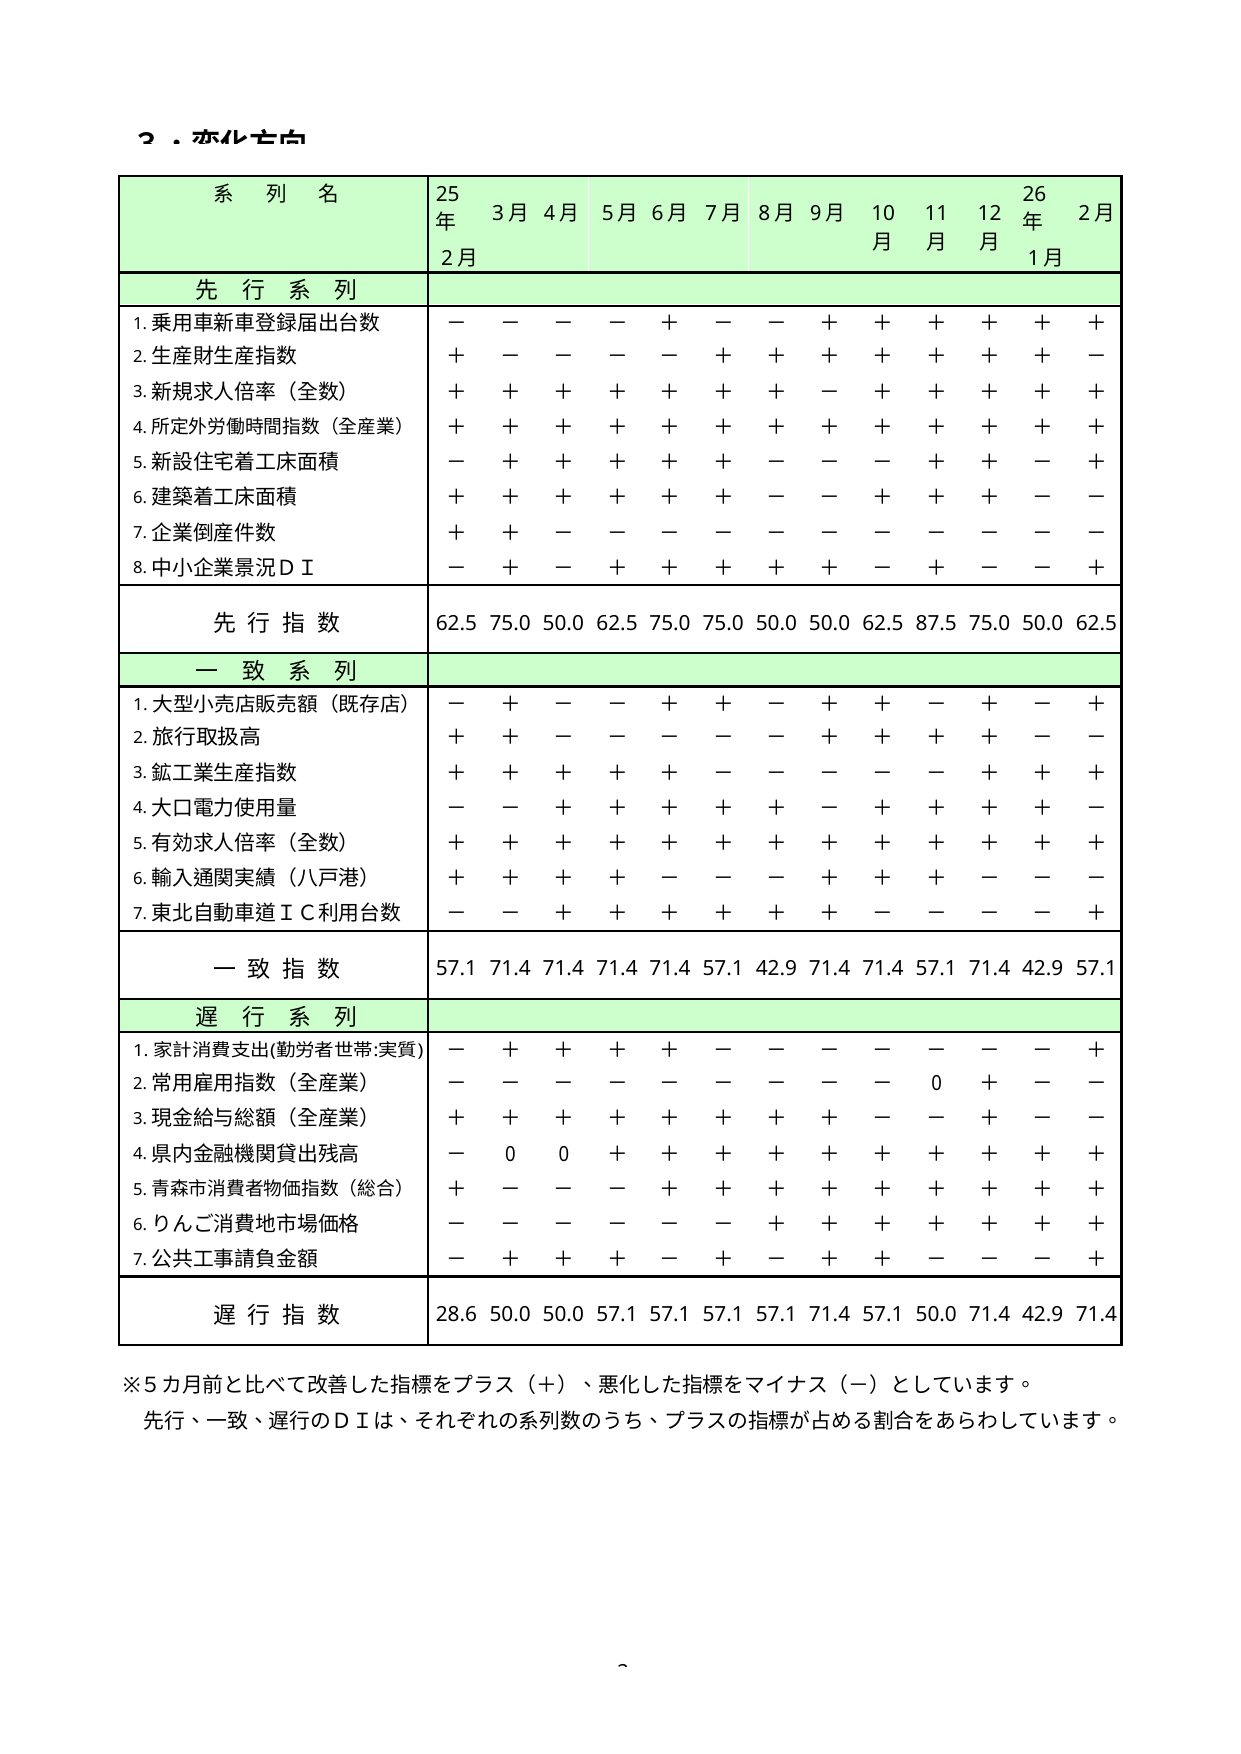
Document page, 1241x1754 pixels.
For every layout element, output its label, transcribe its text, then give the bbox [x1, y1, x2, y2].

table_cell ＋ [589, 409, 642, 444]
table_cell 71.4 [855, 932, 909, 998]
table_cell － [1015, 1033, 1069, 1065]
table_cell － [802, 1033, 855, 1065]
table_header 26年 1月 [1015, 177, 1069, 271]
table_cell － [909, 688, 962, 720]
table_cell ＋ [695, 790, 748, 825]
table_cell 1. 乗用車新車登録届出台数 [120, 307, 427, 339]
table_cell － [1069, 861, 1120, 896]
table_cell － [749, 1033, 802, 1065]
table_cell 5. 青森市消費者物価指数（総合） [120, 1171, 427, 1206]
table_cell － [855, 1065, 909, 1101]
table_cell ＋ [642, 409, 695, 444]
table_cell － [1015, 550, 1069, 584]
table_cell － [695, 1206, 748, 1241]
table_cell － [482, 339, 535, 374]
table_cell 行 [237, 1278, 275, 1344]
table_cell － [429, 1206, 482, 1241]
table_cell 系 [275, 1000, 312, 1031]
table_cell ＋ [749, 1136, 802, 1171]
table_cell 50.0 [749, 586, 802, 652]
table_header 10月 [855, 177, 909, 271]
table_cell － [909, 755, 962, 790]
table_cell 数 [312, 586, 427, 652]
table_cell ＋ [642, 307, 695, 339]
table_cell 71.4 [535, 932, 588, 998]
table_cell 87.5 [909, 586, 962, 652]
table_cell ＋ [1069, 374, 1120, 409]
table_cell ＋ [482, 861, 535, 896]
table_cell ＋ [535, 444, 588, 479]
table_header 4月 [535, 177, 588, 271]
table_cell － [642, 339, 695, 374]
table_cell 系 [275, 274, 312, 304]
table_cell 5. 新設住宅着工床面積 [120, 444, 427, 479]
table_header 12月 [962, 177, 1015, 271]
text ※５カ月前と比べて改善した指標をプラス（＋）、悪化した指標をマイナス（－）としています。 [123, 1371, 1159, 1399]
table_cell ＋ [855, 1171, 909, 1206]
table_cell ＋ [855, 825, 909, 861]
table_cell 71.4 [962, 1278, 1015, 1344]
table_cell ＋ [802, 339, 855, 374]
table_cell ＋ [1015, 374, 1069, 409]
table_cell 列 [312, 654, 427, 685]
table_cell 57.1 [589, 1278, 642, 1344]
table_cell 57.1 [909, 932, 962, 998]
table_cell ＋ [909, 720, 962, 755]
table_cell ＋ [1069, 550, 1120, 584]
table_cell ＋ [802, 688, 855, 720]
table_cell － [1015, 861, 1069, 896]
table_cell 62.5 [855, 586, 909, 652]
table_cell ＋ [642, 1101, 695, 1136]
table_cell ＋ [1069, 1033, 1120, 1065]
table_cell 数 [312, 1278, 427, 1344]
table_cell － [429, 1065, 482, 1101]
table_cell － [482, 1206, 535, 1241]
table_cell ＋ [535, 480, 588, 515]
table_cell 2. 旅行取扱高 [120, 720, 427, 755]
table_cell 71.4 [802, 932, 855, 998]
table_cell － [429, 1241, 482, 1275]
table_cell ＋ [642, 790, 695, 825]
table_cell － [1069, 1101, 1120, 1136]
table_cell － [909, 1033, 962, 1065]
table_cell ＋ [909, 1136, 962, 1171]
table_cell 3. 現金給与総額（全産業） [120, 1101, 427, 1136]
table_cell － [909, 1241, 962, 1275]
table_cell ＋ [962, 790, 1015, 825]
table_cell － [429, 1033, 482, 1065]
table_cell 57.1 [642, 1278, 695, 1344]
table_cell － [589, 1065, 642, 1101]
table_cell ＋ [642, 550, 695, 584]
table_cell 7. 企業倒産件数 [120, 515, 427, 550]
table_cell ＋ [1069, 825, 1120, 861]
table_cell － [429, 444, 482, 479]
table_cell － [1015, 688, 1069, 720]
table_cell 0 [909, 1065, 962, 1101]
table_header 9月 [802, 177, 855, 271]
table_cell ＋ [642, 480, 695, 515]
table_cell － [535, 307, 588, 339]
table_cell 75.0 [962, 586, 1015, 652]
table_cell ＋ [802, 861, 855, 896]
table_cell 75.0 [482, 586, 535, 652]
table_cell ＋ [1069, 1171, 1120, 1206]
table_cell ＋ [855, 374, 909, 409]
table_cell ＋ [802, 1241, 855, 1275]
table_cell － [749, 307, 802, 339]
table_cell 50.0 [909, 1278, 962, 1344]
table_cell ＋ [695, 409, 748, 444]
table_cell － [535, 515, 588, 550]
table_cell ＋ [589, 480, 642, 515]
table_cell ＋ [589, 1033, 642, 1065]
table_cell ＋ [909, 480, 962, 515]
table_cell ＋ [749, 1206, 802, 1241]
table_cell ＋ [962, 307, 1015, 339]
table_cell ＋ [695, 688, 748, 720]
table_cell － [855, 1033, 909, 1065]
table_cell － [1069, 515, 1120, 550]
table_cell 71.4 [482, 932, 535, 998]
table_cell ＋ [695, 374, 748, 409]
table_cell ＋ [642, 374, 695, 409]
table_cell 62.5 [429, 586, 482, 652]
table_cell 50.0 [802, 586, 855, 652]
table_cell ＋ [429, 755, 482, 790]
table_cell ＋ [1015, 339, 1069, 374]
table_cell ＋ [802, 409, 855, 444]
table_cell － [1015, 1241, 1069, 1275]
table_cell － [1069, 480, 1120, 515]
table_cell ＋ [749, 339, 802, 374]
table_cell 6. りんご消費地市場価格 [120, 1206, 427, 1241]
table_cell － [1015, 444, 1069, 479]
table_cell ＋ [962, 444, 1015, 479]
table_cell ＋ [695, 825, 748, 861]
table_cell － [909, 896, 962, 930]
table_header 25年 2月 [429, 177, 482, 271]
table_cell ＋ [429, 409, 482, 444]
table_cell － [909, 515, 962, 550]
table_cell － [1015, 1101, 1069, 1136]
table_cell 62.5 [589, 586, 642, 652]
table_cell － [749, 720, 802, 755]
table_cell 62.5 [1069, 586, 1120, 652]
table_cell ＋ [589, 825, 642, 861]
table_cell ＋ [429, 825, 482, 861]
table_cell 57.1 [695, 1278, 748, 1344]
table_cell ＋ [429, 1171, 482, 1206]
table_cell 1. 家計消費支出(勤労者世帯:実質) [120, 1033, 427, 1065]
table_cell ＋ [482, 688, 535, 720]
table_cell － [855, 515, 909, 550]
table_cell － [962, 515, 1015, 550]
table_cell － [1069, 720, 1120, 755]
table_cell － [749, 1241, 802, 1275]
table_cell ＋ [695, 896, 748, 930]
table_cell － [482, 896, 535, 930]
table_cell － [642, 1206, 695, 1241]
table_cell 50.0 [1015, 586, 1069, 652]
table_cell 4. 大口電力使用量 [120, 790, 427, 825]
table_cell ＋ [429, 1101, 482, 1136]
table_cell ＋ [695, 444, 748, 479]
table_cell ＋ [535, 409, 588, 444]
table_cell ＋ [749, 896, 802, 930]
table_cell 42.9 [1015, 1278, 1069, 1344]
table_cell 一 [120, 654, 237, 685]
table_cell ＋ [482, 409, 535, 444]
table_cell 57.1 [855, 1278, 909, 1344]
table_cell ＋ [1069, 1206, 1120, 1241]
table_cell － [1015, 515, 1069, 550]
table_cell 71.4 [962, 932, 1015, 998]
table_cell 7. 東北自動車道ＩＣ利用台数 [120, 896, 427, 930]
table_cell 先 [120, 586, 237, 652]
table_cell － [1015, 720, 1069, 755]
table_cell － [642, 861, 695, 896]
table_cell ＋ [642, 688, 695, 720]
table_header 2月 [1069, 177, 1120, 271]
table_cell ＋ [1015, 409, 1069, 444]
table_cell － [535, 688, 588, 720]
table_cell 71.4 [589, 932, 642, 998]
table_cell 系 [275, 654, 312, 685]
table_cell ＋ [802, 550, 855, 584]
table_cell ＋ [802, 1101, 855, 1136]
table_cell 一 [120, 932, 237, 998]
table_cell － [909, 1101, 962, 1136]
table_cell － [482, 307, 535, 339]
table_cell ＋ [855, 790, 909, 825]
table_cell － [535, 1206, 588, 1241]
table_cell 遅 [120, 1278, 237, 1344]
table_cell ＋ [855, 1136, 909, 1171]
table_cell ＋ [1015, 1136, 1069, 1171]
table_cell ＋ [695, 1101, 748, 1136]
table_cell － [589, 339, 642, 374]
table_cell － [802, 515, 855, 550]
table_cell － [802, 755, 855, 790]
table_cell 列 [312, 1000, 427, 1031]
table_cell ＋ [1015, 755, 1069, 790]
table_cell ＋ [855, 720, 909, 755]
table_cell － [1015, 896, 1069, 930]
table_cell 50.0 [535, 1278, 588, 1344]
table_cell ＋ [642, 755, 695, 790]
table_cell － [535, 720, 588, 755]
table_cell ＋ [962, 688, 1015, 720]
table_cell 6. 建築着工床面積 [120, 480, 427, 515]
table_cell － [802, 374, 855, 409]
table_cell ＋ [909, 374, 962, 409]
table_cell ＋ [855, 1206, 909, 1241]
table_cell ＋ [855, 339, 909, 374]
table_cell ＋ [909, 339, 962, 374]
table_cell ＋ [695, 1241, 748, 1275]
table_cell ＋ [909, 861, 962, 896]
table_cell 57.1 [695, 932, 748, 998]
table_cell － [429, 307, 482, 339]
table_cell － [802, 444, 855, 479]
table_cell ＋ [482, 374, 535, 409]
table_cell － [855, 1101, 909, 1136]
table_cell ＋ [962, 1065, 1015, 1101]
table_cell － [695, 1033, 748, 1065]
table_cell － [482, 790, 535, 825]
table_cell ＋ [589, 374, 642, 409]
table_cell ＋ [1069, 444, 1120, 479]
table_cell 1. 大型小売店販売額（既存店） [120, 688, 427, 720]
table_cell － [749, 1065, 802, 1101]
table_cell ＋ [749, 550, 802, 584]
table_cell ＋ [695, 480, 748, 515]
table_cell 指 [275, 1278, 312, 1344]
table_cell － [749, 515, 802, 550]
table_cell ＋ [802, 307, 855, 339]
table_cell ＋ [429, 861, 482, 896]
table_cell ＋ [482, 825, 535, 861]
table_cell － [855, 550, 909, 584]
table_cell ＋ [429, 480, 482, 515]
table_cell 6. 輸入通関実績（八戸港） [120, 861, 427, 896]
table_cell ＋ [695, 550, 748, 584]
table_cell 指 [275, 586, 312, 652]
table_cell ＋ [962, 1206, 1015, 1241]
table_cell 42.9 [749, 932, 802, 998]
table_cell － [1015, 1065, 1069, 1101]
table_cell ＋ [482, 550, 535, 584]
table_cell ＋ [1015, 825, 1069, 861]
table_cell ＋ [429, 720, 482, 755]
table_cell ＋ [482, 1241, 535, 1275]
table_cell ＋ [695, 1171, 748, 1206]
table_cell ＋ [589, 790, 642, 825]
table_cell ＋ [909, 409, 962, 444]
table_cell 71.4 [1069, 1278, 1120, 1344]
table_cell ＋ [589, 550, 642, 584]
table_cell [429, 274, 1120, 304]
table_cell ＋ [482, 515, 535, 550]
table_cell ＋ [962, 409, 1015, 444]
table_cell ＋ [855, 1241, 909, 1275]
table_cell ＋ [482, 1101, 535, 1136]
table_cell － [695, 861, 748, 896]
table_cell － [855, 755, 909, 790]
table_header 11月 [909, 177, 962, 271]
table_cell － [855, 444, 909, 479]
table_cell － [429, 896, 482, 930]
table_cell － [802, 1065, 855, 1101]
table_cell ＋ [535, 755, 588, 790]
table_cell 致 [237, 654, 275, 685]
table_cell － [1069, 339, 1120, 374]
table_cell ＋ [589, 1136, 642, 1171]
table_cell － [482, 1171, 535, 1206]
table_cell ＋ [1069, 409, 1120, 444]
table_cell ＋ [962, 825, 1015, 861]
table_cell － [962, 1033, 1015, 1065]
table_cell 行 [237, 1000, 275, 1031]
table_cell － [589, 307, 642, 339]
table_cell － [535, 1171, 588, 1206]
table_cell ＋ [962, 755, 1015, 790]
table_cell 57.1 [749, 1278, 802, 1344]
table_cell 3. 鉱工業生産指数 [120, 755, 427, 790]
table_cell 75.0 [695, 586, 748, 652]
table_cell － [695, 755, 748, 790]
table_cell 71.4 [642, 932, 695, 998]
table_cell － [695, 307, 748, 339]
table_cell － [1069, 790, 1120, 825]
table_cell － [429, 688, 482, 720]
table_cell 指 [275, 932, 312, 998]
table_cell － [429, 1136, 482, 1171]
table_cell － [855, 896, 909, 930]
table_cell ＋ [962, 374, 1015, 409]
table_cell 致 [237, 932, 275, 998]
table_cell ＋ [909, 790, 962, 825]
table_cell ＋ [749, 1101, 802, 1136]
table_cell ＋ [1015, 1171, 1069, 1206]
table_cell 4. 所定外労働時間指数（全産業） [120, 409, 427, 444]
table_header 列 [237, 177, 312, 271]
table_cell ＋ [749, 409, 802, 444]
table_cell ＋ [802, 1206, 855, 1241]
table_cell ＋ [749, 1171, 802, 1206]
table_cell 0 [482, 1136, 535, 1171]
table_header 8月 [749, 177, 802, 271]
table_cell ＋ [1069, 1136, 1120, 1171]
table_cell ＋ [909, 1171, 962, 1206]
table_cell ＋ [589, 896, 642, 930]
table_cell ＋ [749, 825, 802, 861]
table_cell － [749, 480, 802, 515]
table_cell ＋ [855, 307, 909, 339]
table_cell ＋ [1069, 1241, 1120, 1275]
table_cell ＋ [1015, 1206, 1069, 1241]
table_cell 7. 公共工事請負金額 [120, 1241, 427, 1275]
table_cell 行 [237, 586, 275, 652]
table_cell － [589, 720, 642, 755]
table_cell － [535, 339, 588, 374]
table_cell ＋ [589, 861, 642, 896]
table_cell ＋ [909, 444, 962, 479]
table_cell ＋ [749, 374, 802, 409]
table_cell ＋ [642, 825, 695, 861]
table_cell ＋ [749, 790, 802, 825]
table_cell 先 [120, 274, 237, 304]
table_cell 2. 常用雇用指数（全産業） [120, 1065, 427, 1101]
table_cell 8. 中小企業景況ＤＩ [120, 550, 427, 584]
table_cell － [535, 550, 588, 584]
table_cell － [642, 515, 695, 550]
table_cell － [589, 688, 642, 720]
table_cell － [962, 861, 1015, 896]
table_cell － [962, 550, 1015, 584]
table_cell ＋ [535, 1033, 588, 1065]
table_cell ＋ [482, 755, 535, 790]
table_cell 42.9 [1015, 932, 1069, 998]
table_cell － [1015, 480, 1069, 515]
table_cell － [962, 896, 1015, 930]
table_cell 遅 [120, 1000, 237, 1031]
table_cell ＋ [802, 825, 855, 861]
table_header 5月 [589, 177, 642, 271]
table_cell ＋ [589, 1241, 642, 1275]
table_cell － [749, 444, 802, 479]
table_cell ＋ [482, 1033, 535, 1065]
table_cell 50.0 [535, 586, 588, 652]
table_cell 50.0 [482, 1278, 535, 1344]
table_cell － [962, 1241, 1015, 1275]
table_cell － [695, 515, 748, 550]
table_cell ＋ [909, 825, 962, 861]
table_cell － [749, 861, 802, 896]
table_cell ＋ [909, 307, 962, 339]
table_cell － [802, 790, 855, 825]
table_cell ＋ [535, 825, 588, 861]
table_cell － [1069, 1065, 1120, 1101]
table_cell ＋ [589, 1101, 642, 1136]
table_cell ＋ [695, 339, 748, 374]
table_cell － [589, 515, 642, 550]
table_header 3月 [482, 177, 535, 271]
table_cell 5. 有効求人倍率（全数） [120, 825, 427, 861]
table_header 名 [312, 177, 427, 271]
table_cell － [802, 480, 855, 515]
table_cell ＋ [482, 444, 535, 479]
table_cell ＋ [535, 896, 588, 930]
table_cell 28.6 [429, 1278, 482, 1344]
table_cell ＋ [909, 1206, 962, 1241]
table_cell ＋ [695, 1136, 748, 1171]
table_cell [429, 654, 1120, 685]
table_cell ＋ [1069, 896, 1120, 930]
table_cell 57.1 [1069, 932, 1120, 998]
table_cell ＋ [589, 444, 642, 479]
table_cell ＋ [429, 339, 482, 374]
table_cell ＋ [855, 480, 909, 515]
table_cell － [482, 1065, 535, 1101]
table_cell ＋ [855, 409, 909, 444]
table_cell ＋ [802, 720, 855, 755]
table_cell － [749, 755, 802, 790]
table_cell ＋ [535, 790, 588, 825]
table_cell 列 [312, 274, 427, 304]
table_cell ＋ [1069, 307, 1120, 339]
table_cell － [642, 1241, 695, 1275]
table_cell － [695, 720, 748, 755]
table_cell 行 [237, 274, 275, 304]
table_cell ＋ [642, 444, 695, 479]
table_cell ＋ [642, 896, 695, 930]
table_cell ＋ [962, 1171, 1015, 1206]
table_cell ＋ [802, 1171, 855, 1206]
table_cell － [749, 688, 802, 720]
table_cell ＋ [535, 374, 588, 409]
table_cell 71.4 [802, 1278, 855, 1344]
table_cell ＋ [589, 755, 642, 790]
table_cell ＋ [642, 1136, 695, 1171]
table_cell ＋ [482, 480, 535, 515]
table_cell ＋ [962, 1101, 1015, 1136]
table_cell 75.0 [642, 586, 695, 652]
table_cell ＋ [802, 1136, 855, 1171]
table_cell ＋ [535, 1241, 588, 1275]
table_cell － [429, 550, 482, 584]
table_cell ＋ [1015, 790, 1069, 825]
table_cell [429, 1000, 1120, 1031]
table_cell － [642, 720, 695, 755]
table_cell ＋ [802, 896, 855, 930]
table_cell ＋ [962, 1136, 1015, 1171]
table_cell － [535, 1065, 588, 1101]
table_header 7月 [695, 177, 748, 271]
table_cell ＋ [482, 720, 535, 755]
table_cell － [642, 1065, 695, 1101]
table_cell ＋ [429, 515, 482, 550]
table_cell － [429, 790, 482, 825]
table_cell 3. 新規求人倍率（全数） [120, 374, 427, 409]
table_cell ＋ [642, 1033, 695, 1065]
table_cell ＋ [855, 861, 909, 896]
table_cell ＋ [1069, 755, 1120, 790]
table_cell 4. 県内金融機関貸出残高 [120, 1136, 427, 1171]
table_header 6月 [642, 177, 695, 271]
table_cell ＋ [962, 720, 1015, 755]
table_cell ＋ [535, 1101, 588, 1136]
table_cell － [589, 1206, 642, 1241]
table_cell 0 [535, 1136, 588, 1171]
table_cell 数 [312, 932, 427, 998]
table_cell ＋ [429, 374, 482, 409]
table_cell － [695, 1065, 748, 1101]
table_cell ＋ [1069, 688, 1120, 720]
table_cell ＋ [642, 1171, 695, 1206]
table_cell ＋ [855, 688, 909, 720]
table_cell ＋ [909, 550, 962, 584]
table_cell ＋ [535, 861, 588, 896]
table_header 系 [120, 177, 237, 271]
table_cell － [589, 1171, 642, 1206]
text 先行、一致、遅行のＤＩは、それぞれの系列数のうち、プラスの指標が占める割合をあらわしています。 [144, 1406, 1159, 1435]
table_cell ＋ [962, 339, 1015, 374]
table_cell 2. 生産財生産指数 [120, 339, 427, 374]
table_cell ＋ [962, 480, 1015, 515]
table_cell ＋ [1015, 307, 1069, 339]
table_cell 57.1 [429, 932, 482, 998]
